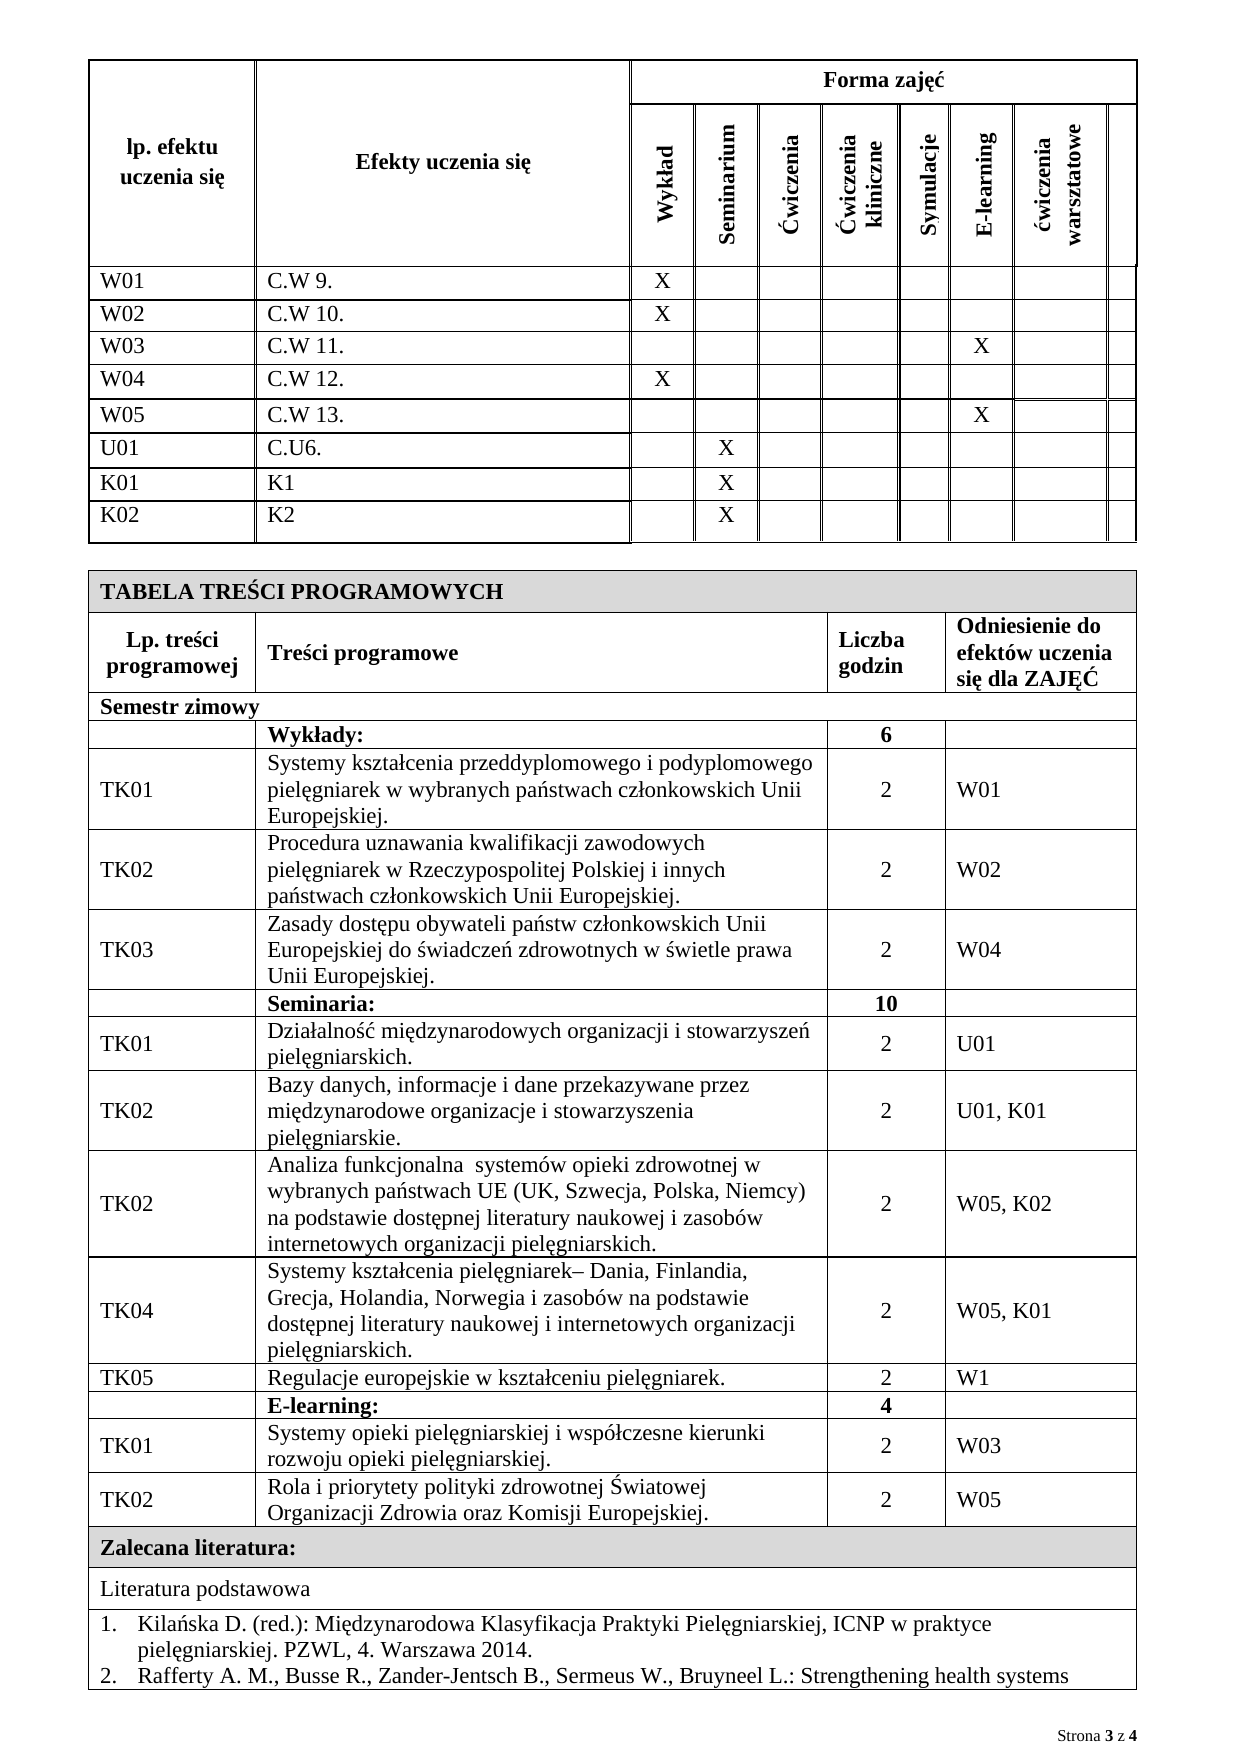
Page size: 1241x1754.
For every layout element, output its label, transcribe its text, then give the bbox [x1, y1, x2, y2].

table_cell [901, 365, 948, 398]
table_cell [696, 365, 757, 398]
table_cell TK01 [89, 749, 255, 828]
table_cell [696, 267, 757, 299]
table_cell X [632, 267, 693, 299]
table_cell [1109, 267, 1135, 299]
table_cell Wykłady: [256, 721, 827, 748]
table_cell [89, 1392, 255, 1418]
table_cell [1015, 433, 1106, 467]
table_cell X [696, 468, 757, 500]
table_cell Semestr zimowy [89, 693, 1136, 720]
table_cell Liczba godzin [828, 613, 945, 692]
table_cell C.W 9. [257, 267, 629, 299]
table_cell [760, 267, 820, 299]
table_cell TK02 [89, 1071, 255, 1150]
table_cell W03 [946, 1419, 1136, 1472]
table_cell X [632, 365, 693, 398]
table_cell Zasady dostępu obywateli państw członkowskich Unii Europejskiej do świadczeń zdrowotnych w świetle prawa Unii Europejskiej. [256, 910, 827, 989]
table_cell [951, 300, 1012, 331]
table_cell K1 [257, 469, 629, 500]
table_cell K2 [257, 502, 629, 542]
table_cell Lp. treści programowej [89, 613, 255, 692]
table_cell [823, 400, 897, 432]
table_cell [1013, 501, 1107, 542]
table_cell [901, 267, 948, 299]
table_cell [760, 300, 820, 331]
table_cell [946, 721, 1136, 748]
table_cell C.W 12. [257, 365, 629, 398]
table_cell [901, 468, 948, 500]
table_cell [901, 433, 948, 467]
table_cell Forma zajęć [632, 61, 1136, 103]
table_cell W02 [946, 830, 1136, 908]
table_cell W05, K02 [946, 1151, 1136, 1256]
table_cell W01 [946, 749, 1136, 828]
table_cell Zalecana literatura: [89, 1527, 1136, 1567]
table_cell K01 [90, 469, 254, 500]
table_cell X [951, 400, 1012, 432]
table_cell [632, 433, 693, 467]
table_cell Regulacje europejskie w kształceniu pielęgniarek. [256, 1364, 827, 1391]
table_cell [951, 365, 1012, 398]
table_cell Rola i priorytety polityki zdrowotnej Światowej Organizacji Zdrowia oraz Komisji Europejskiej. [256, 1473, 827, 1526]
table_cell [89, 721, 255, 748]
table_cell [1109, 105, 1136, 266]
table_cell [901, 332, 948, 363]
table_cell ćwiczenia warsztatowe [1015, 105, 1106, 266]
table_cell Ćwiczenia [760, 105, 820, 266]
table_cell K02 [90, 502, 254, 542]
table_cell 2 [828, 1071, 945, 1150]
table_cell 4 [828, 1392, 945, 1418]
table_header TABELA TREŚCI PROGRAMOWYCH [89, 571, 1136, 612]
table_cell [823, 468, 897, 500]
table_cell Systemy kształcenia przeddyplomowego i podyplomowego pielęgniarek w wybranych państwach członkowskich Unii Europejskiej. [256, 749, 827, 828]
table_cell TK02 [89, 1151, 255, 1256]
table_cell C.W 13. [257, 400, 629, 432]
table_cell C.W 10. [257, 301, 629, 331]
table_cell [89, 990, 255, 1016]
table_cell [1015, 468, 1106, 500]
table_cell Seminarium [696, 105, 757, 266]
table_cell [1109, 401, 1135, 432]
table_cell [1109, 300, 1135, 331]
table_cell W05 [90, 400, 254, 432]
table_cell Systemy kształcenia pielęgniarek– Dania, Finlandia, Grecja, Holandia, Norwegia i zasobów na podstawie dostępnej literatury naukowej i internetowych organizacji pielęgniarskich. [256, 1258, 827, 1363]
table_cell [632, 332, 693, 363]
table_cell [946, 1392, 1136, 1418]
table_cell TK02 [89, 1473, 255, 1526]
table_cell [1109, 468, 1135, 500]
table_cell 2 [828, 1473, 945, 1526]
table_cell [1015, 300, 1106, 331]
table_cell 2 [828, 910, 945, 989]
table_cell [696, 400, 757, 432]
table_cell [632, 400, 693, 432]
table_cell C.W 11. [257, 332, 629, 363]
table_cell X [632, 300, 693, 331]
table_cell Procedura uznawania kwalifikacji zawodowych pielęgniarek w Rzeczypospolitej Polskiej i innych państwach członkowskich Unii Europejskiej. [256, 830, 827, 908]
table_cell 6 [828, 721, 945, 748]
table_cell [951, 433, 1012, 467]
table_cell Wykład [632, 105, 693, 266]
table_cell [632, 468, 693, 500]
table_cell [760, 332, 820, 363]
table_cell TK04 [89, 1258, 255, 1363]
table_cell W02 [90, 301, 254, 331]
table_cell [823, 433, 897, 467]
table_cell W05, K01 [946, 1258, 1136, 1363]
table_cell TK01 [89, 1419, 255, 1472]
table_cell [1109, 433, 1135, 467]
table_cell lp. efektu uczenia się [90, 61, 254, 266]
table_cell [951, 267, 1012, 299]
table_cell Literatura podstawowa [89, 1568, 1136, 1609]
table_cell TK02 [89, 830, 255, 908]
table_cell W1 [946, 1364, 1136, 1391]
table_cell 2 [828, 1419, 945, 1472]
table_cell 10 [828, 990, 945, 1016]
table_cell Bazy danych, informacje i dane przekazywane przez międzynarodowe organizacje i stowarzyszenia pielęgniarskie. [256, 1071, 827, 1150]
table_cell W05 [946, 1473, 1136, 1526]
table_cell W04 [90, 365, 254, 398]
table_cell [1109, 365, 1135, 398]
table_cell 2 [828, 1258, 945, 1363]
table_cell C.U6. [257, 434, 629, 467]
table_cell 2 [828, 1364, 945, 1391]
table_cell [1015, 365, 1106, 398]
table_cell [823, 267, 897, 299]
table_cell X [951, 332, 1012, 363]
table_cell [89, 1610, 1136, 1689]
table_cell U01 [946, 1017, 1136, 1070]
table_cell Analiza funkcjonalna systemów opieki zdrowotnej w wybranych państwach UE (UK, Szwecja, Polska, Niemcy) na podstawie dostępnej literatury naukowej i zasobów internetowych organizacji pielęgniarskich. [256, 1151, 827, 1256]
table_cell U01 [90, 434, 254, 467]
table_cell 2 [828, 1017, 945, 1070]
table_cell 2 [828, 749, 945, 828]
table_cell [1015, 401, 1106, 432]
table_cell E-learning: [256, 1392, 827, 1418]
table_cell [950, 501, 1013, 542]
table_cell TK03 [89, 910, 255, 989]
table_cell [696, 300, 757, 331]
table_cell [696, 332, 757, 363]
table_cell [946, 990, 1136, 1016]
table_cell Ćwiczenia kliniczne [823, 105, 897, 266]
table_cell 2 [828, 1151, 945, 1256]
table_cell [901, 400, 948, 432]
table_cell Działalność międzynarodowych organizacji i stowarzyszeń pielęgniarskich. [256, 1017, 827, 1070]
table_cell Symulacje [901, 105, 948, 266]
table_cell [758, 501, 822, 542]
table_cell [760, 365, 820, 398]
table_cell X [694, 501, 758, 542]
table_cell [823, 332, 897, 363]
table_cell Systemy opieki pielęgniarskiej i współczesne kierunki rozwoju opieki pielęgniarskiej. [256, 1419, 827, 1472]
table_cell [760, 433, 820, 467]
table_cell Seminaria: [256, 990, 827, 1016]
table_cell [760, 400, 820, 432]
table_cell W04 [946, 910, 1136, 989]
table_cell Odniesienie do efektów uczenia się dla ZAJĘĆ [946, 613, 1136, 692]
table_cell [1108, 501, 1136, 542]
table_cell 2 [828, 830, 945, 908]
table_cell TK01 [89, 1017, 255, 1070]
table_cell [631, 501, 694, 542]
table_cell W03 [90, 332, 254, 363]
table_cell Treści programowe [256, 613, 827, 692]
table_cell [1109, 332, 1135, 363]
table_cell W01 [90, 267, 254, 299]
table_cell [1015, 332, 1106, 363]
table_cell [951, 468, 1012, 500]
table_cell [901, 300, 948, 331]
table_cell [823, 300, 897, 331]
table_cell TK05 [89, 1364, 255, 1391]
table_cell E-learning [951, 105, 1012, 266]
table_cell U01, K01 [946, 1071, 1136, 1150]
table_cell [1015, 267, 1106, 299]
table_cell [899, 501, 949, 542]
table_cell X [696, 433, 757, 467]
table_cell [760, 468, 820, 500]
table_cell [823, 365, 897, 398]
table_cell Efekty uczenia się [257, 61, 629, 266]
table_cell [822, 501, 899, 542]
